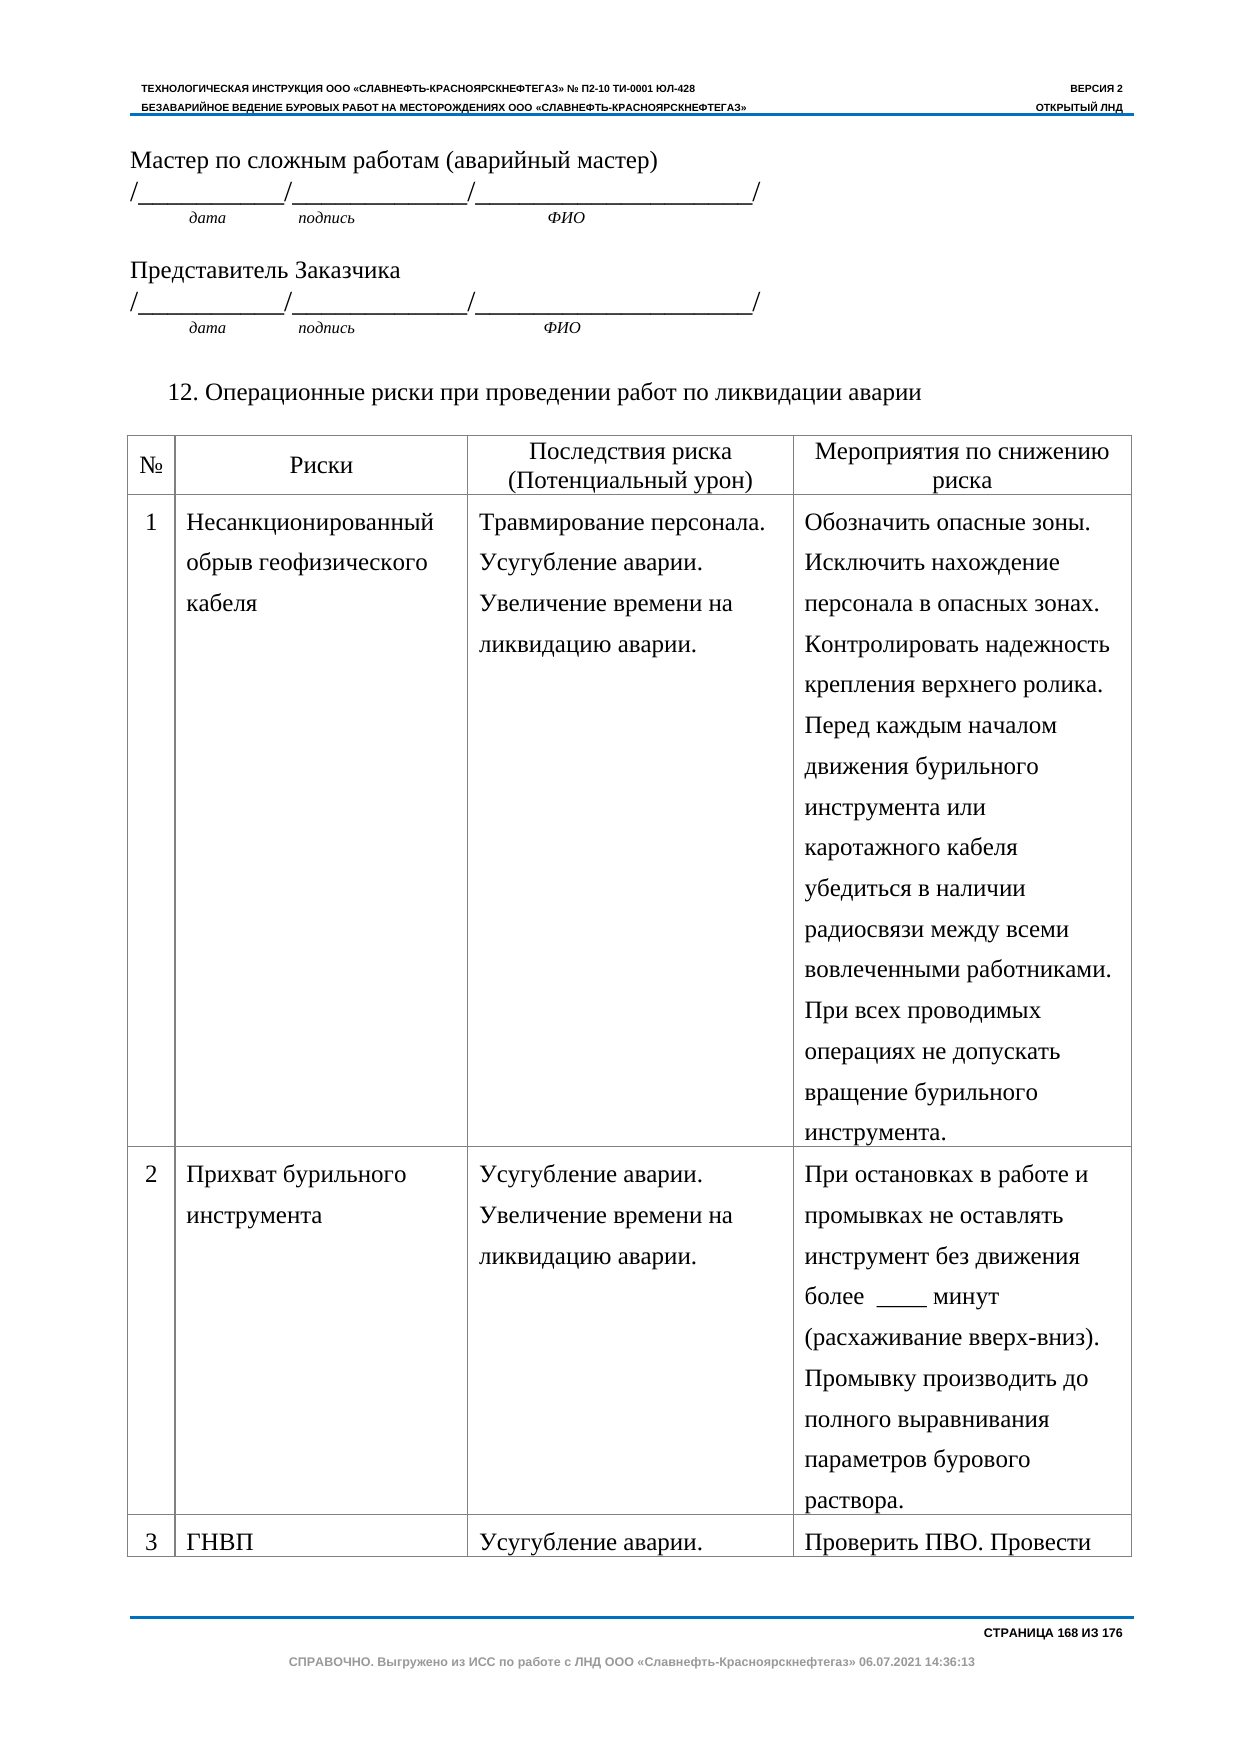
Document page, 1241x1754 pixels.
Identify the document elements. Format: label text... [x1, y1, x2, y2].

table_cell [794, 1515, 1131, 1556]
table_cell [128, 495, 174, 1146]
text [130, 284, 1134, 318]
list Операционные риски при проведении работ по ликвидации аварии [167, 366, 1134, 406]
text дата подпись ФИО [130, 207, 1134, 227]
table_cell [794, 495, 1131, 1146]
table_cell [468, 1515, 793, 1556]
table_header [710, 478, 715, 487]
text дата подпись ФИО [130, 318, 1134, 337]
text Мастер по сложным работам (аварийный мастер) /__________/____________/___________________/ [130, 145, 1134, 207]
text Представитель Заказчика [130, 255, 1134, 284]
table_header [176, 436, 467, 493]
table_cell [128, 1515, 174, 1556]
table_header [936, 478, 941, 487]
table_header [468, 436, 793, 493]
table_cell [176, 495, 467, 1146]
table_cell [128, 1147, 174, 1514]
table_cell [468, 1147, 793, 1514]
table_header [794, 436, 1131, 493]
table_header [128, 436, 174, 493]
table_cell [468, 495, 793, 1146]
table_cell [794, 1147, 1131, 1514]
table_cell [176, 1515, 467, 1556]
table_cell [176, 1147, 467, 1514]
